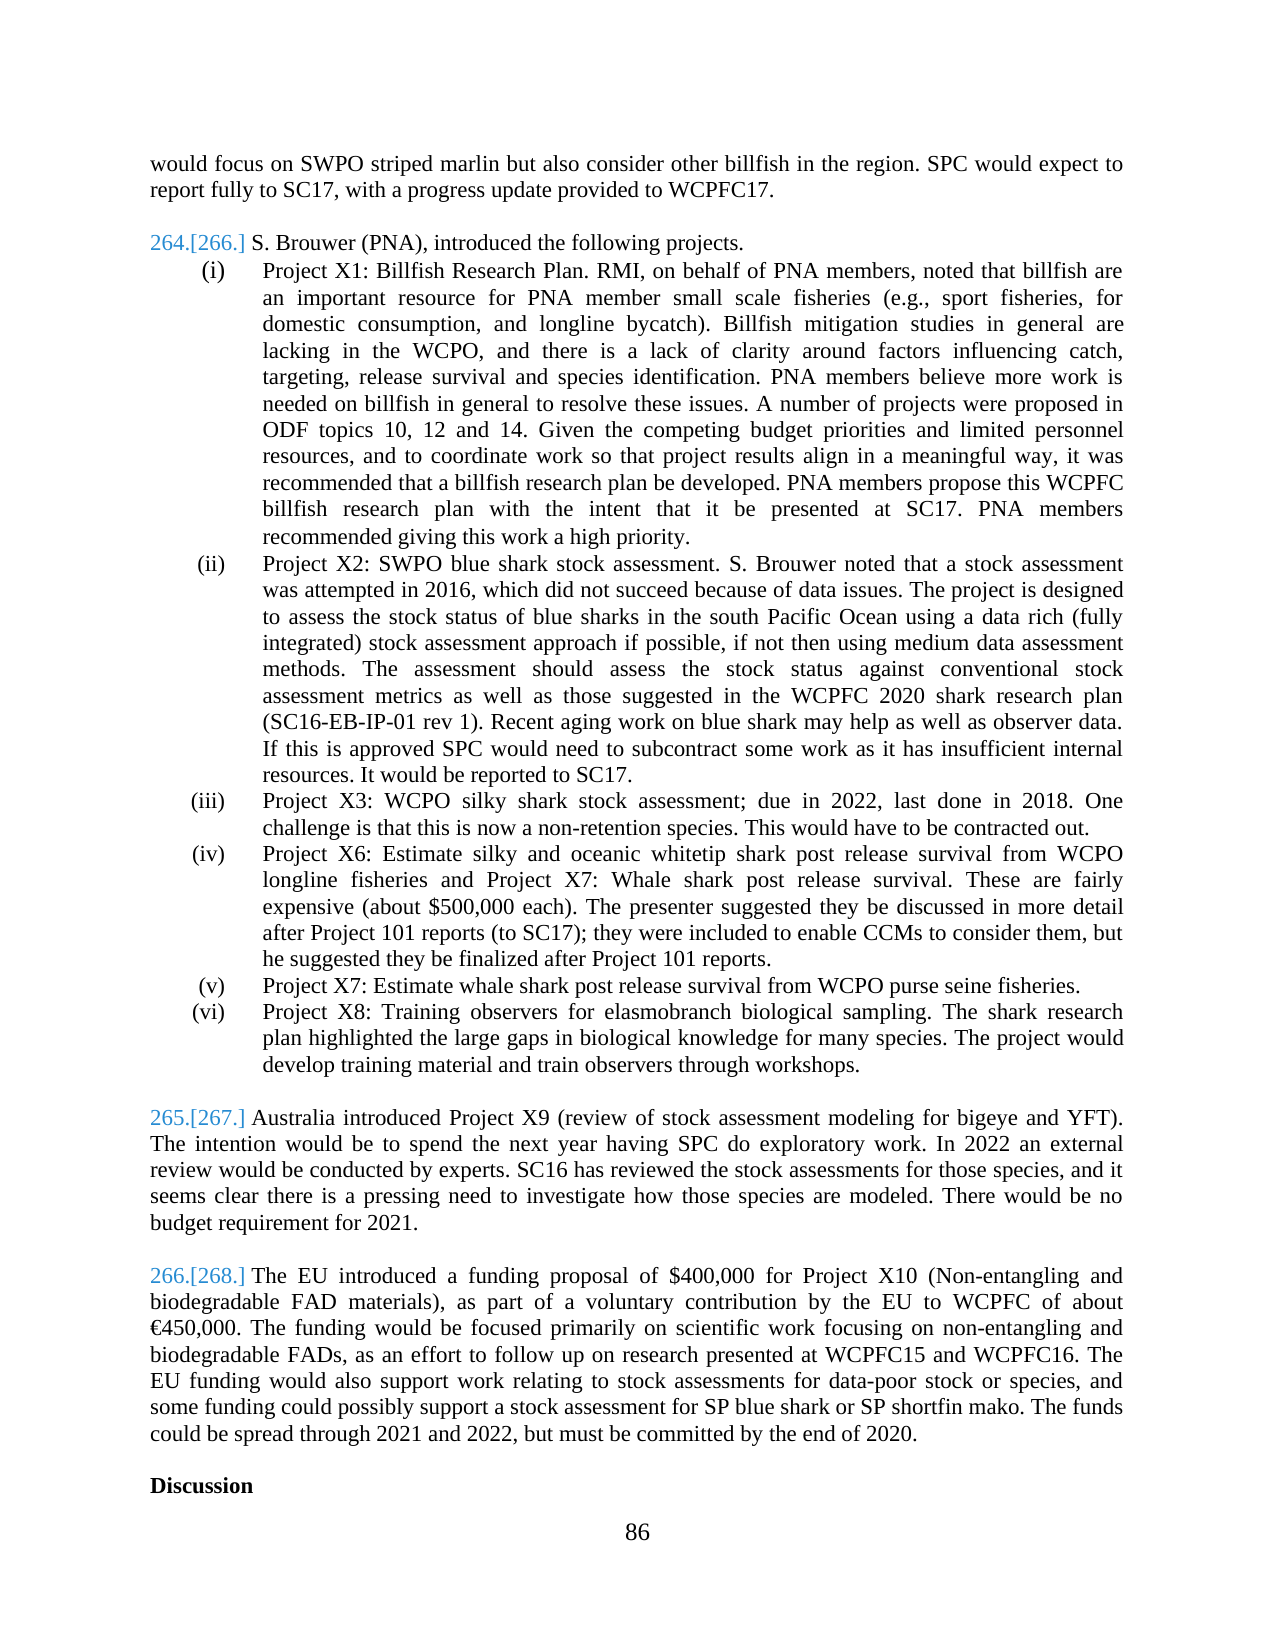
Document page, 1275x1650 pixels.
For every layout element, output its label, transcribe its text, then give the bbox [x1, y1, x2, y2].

list Project X8: Training observers for elasmobranch biological sampling. The shark research plan highlighted the large gaps in biological knowledge for many species. The project would develop training material and train observers through workshops. [225, 998, 1125, 1077]
list Project X1: Billfish Research Plan. RMI, on behalf of PNA members, noted that billfish are an important resource for PNA member small scale fisheries (e.g., sport fisheries, for domestic consumption, and longline bycatch). Billfish mitigation studies in general are lacking in the WCPO, and there is a lack of clarity around factors influencing catch, targeting, release survival and species identification. PNA members believe more work is needed on billfish in general to resolve these issues. A number of projects were proposed in ODF topics 10, 12 and 14. Given the competing budget priorities and limited personnel resources, and to coordinate work so that project results align in a meaningful way, it was recommended that a billfish research plan be developed. PNA members propose this WCPFC billfish research plan with the intent that it be presented at SC17. PNA members recommended giving this work a high priority. [225, 255, 1125, 550]
list Australia introduced Project X9 (review of stock assessment modeling for bigeye and YFT). The intention would be to spend the next year having SPC do exploratory work. In 2022 an external review would be conducted by experts. SC16 has reviewed the stock assessments for those species, and it seems clear there is a pressing need to investigate how those species are modeled. There would be no budget requirement for 2021. [150, 1103, 1125, 1235]
list Project X7: Estimate whale shark post release survival from WCPO purse seine fisheries. [225, 972, 1125, 998]
list Project X6: Estimate silky and oceanic whitetip shark post release survival from WCPO longline fisheries and Project X7: Whale shark post release survival. These are fairly expensive (about $500,000 each). The presenter suggested they be discussed in more detail after Project 101 reports (to SC17); they were included to enable CCMs to consider them, but he suggested they be finalized after Project 101 reports. [225, 840, 1125, 972]
list Project X2: SWPO blue shark stock assessment. S. Brouwer noted that a stock assessment was attempted in 2016, which did not succeed because of data issues. The project is designed to assess the stock status of blue sharks in the south Pacific Ocean using a data rich (fully integrated) stock assessment approach if possible, if not then using medium data assessment methods. The assessment should assess the stock status against conventional stock assessment metrics as well as those suggested in the WCPFC 2020 shark research plan (SC16-EB-IP-01 rev 1). Recent aging work on blue shark may help as well as observer data. If this is approved SPC would need to subcontract some work as it has insufficient internal resources. It would be reported to SC17. [225, 550, 1125, 787]
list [150, 150, 1125, 203]
list Project X3: WCPO silky shark stock assessment; due in 2022, last done in 2018. One challenge is that this is now a non-retention species. This would have to be contracted out. [225, 787, 1125, 840]
text Discussion [150, 1472, 1125, 1499]
list The EU introduced a funding proposal of $400,000 for Project X10 (Non-entangling and biodegradable FAD materials), as part of a voluntary contribution by the EU to WCPFC of about €450,000. The funding would be focused primarily on scientific work focusing on non-entangling and biodegradable FADs, as an effort to follow up on research presented at WCPFC15 and WCPFC16. The EU funding would also support work relating to stock assessments for data-poor stock or species, and some funding could possibly support a stock assessment for SP blue shark or SP shortfin mako. The funds could be spread through 2021 and 2022, but must be committed by the end of 2020. [150, 1262, 1125, 1446]
list S. Brouwer (PNA), introduced the following projects. [150, 229, 1125, 255]
